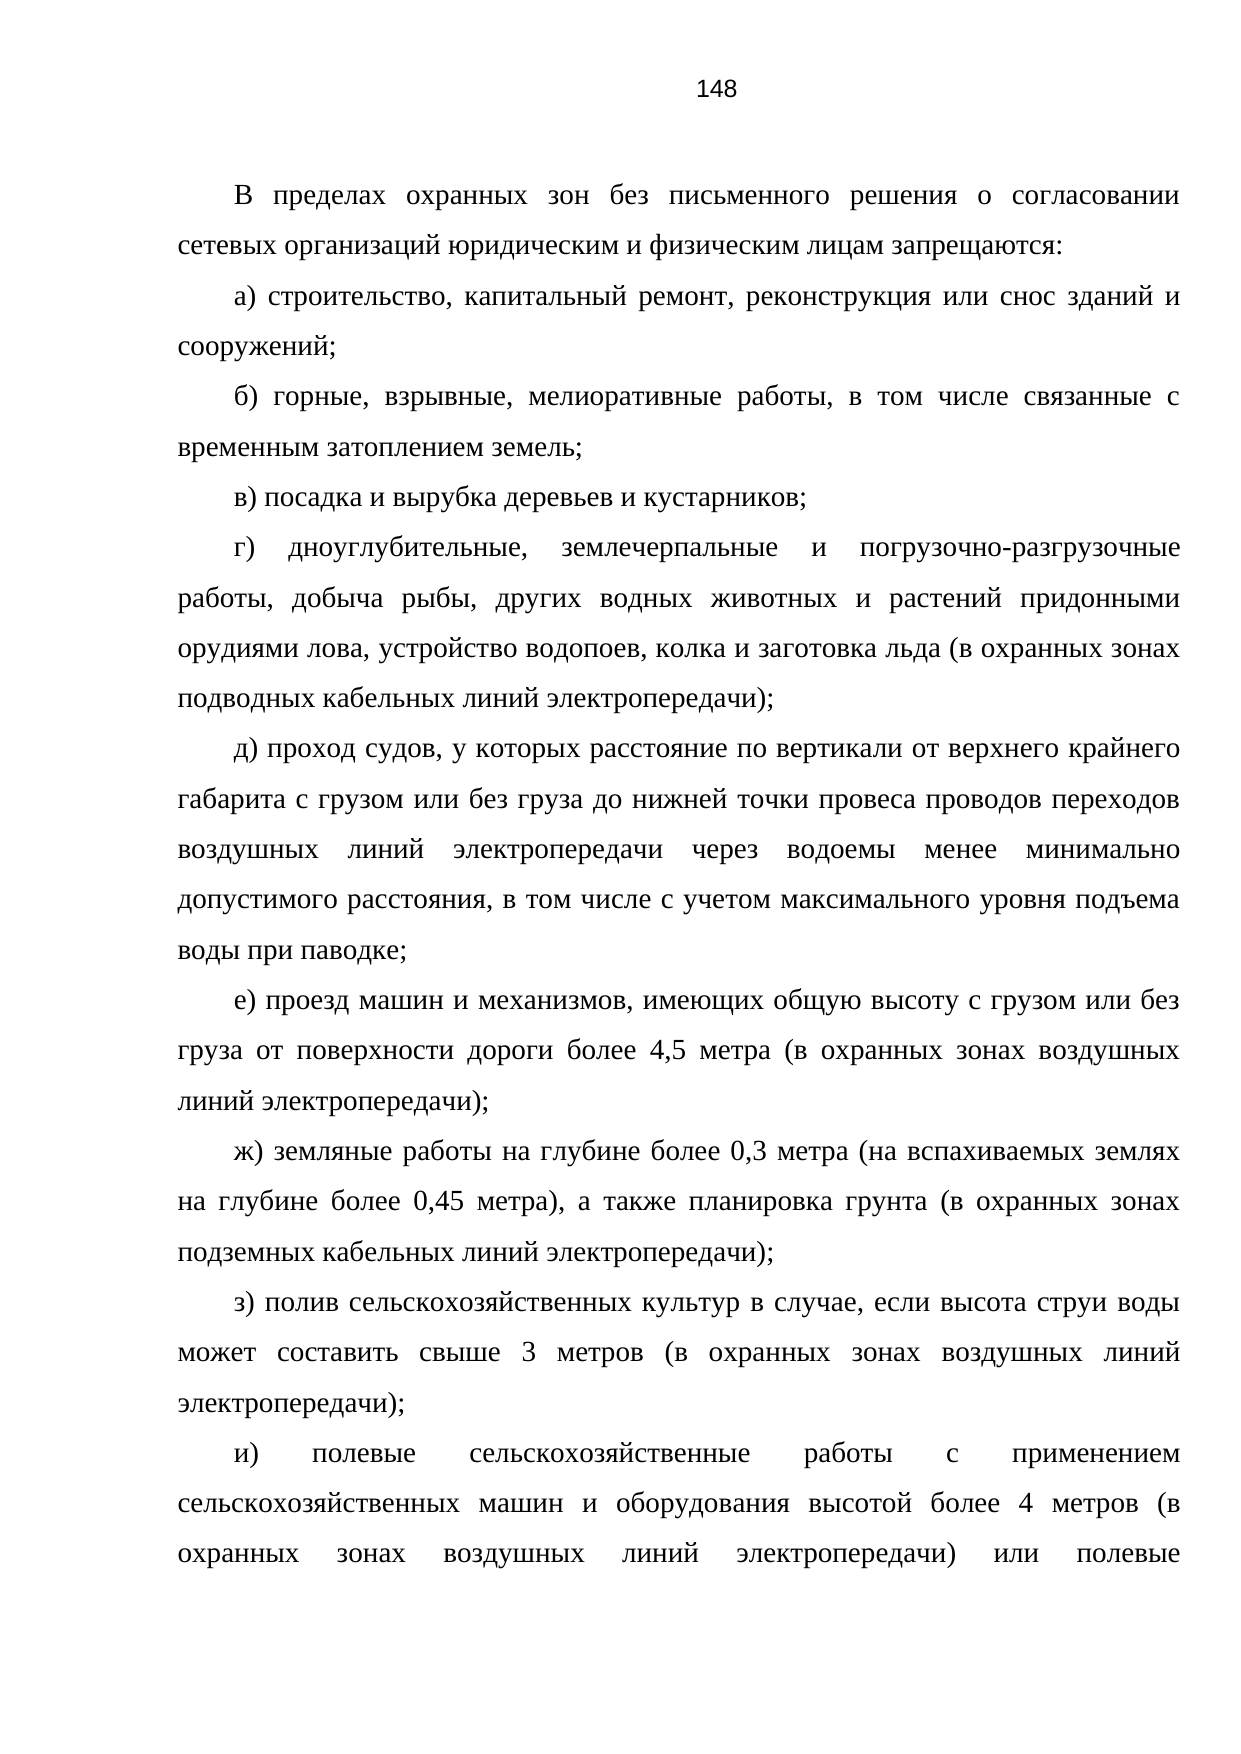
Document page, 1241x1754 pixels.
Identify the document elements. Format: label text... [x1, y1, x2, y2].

text е) проезд машин и механизмов, имеющих общую высоту с грузом или без груза от поверхности дороги более (в охранных зонах воздушных линий электропередачи); [177, 982, 1181, 1116]
text г) дноуглубительные, землечерпальные и погрузочно-разгрузочные работы, добыча рыбы, других водных животных и растений придонными орудиями лова, устройство водопоев, колка и заготовка льда (в охранных зонах подводных кабельных линий электропередачи); [177, 529, 1181, 714]
text а) строительство, капитальный ремонт, реконструкция или снос зданий и сооружений; [177, 278, 1181, 362]
text д) проход судов, у которых расстояние по вертикали от верхнего крайнего габарита с грузом или без груза до нижней точки провеса проводов переходов воздушных линий электропередачи через водоемы менее минимально допустимого расстояния, в том числе с учетом максимального уровня подъема воды при паводке; [177, 731, 1181, 965]
text ж) земляные работы на глубине более (на вспахиваемых землях на глубине более ), а также планировка грунта (в охранных зонах подземных кабельных линий электропередачи); [177, 1133, 1181, 1267]
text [177, 1435, 1181, 1569]
text б) горные, взрывные, мелиоративные работы, в том числе связанные с временным затоплением земель; [177, 378, 1181, 462]
text з) полив сельскохозяйственных культур в случае, если высота струи воды может составить свыше (в охранных зонах воздушных линий электропередачи); [177, 1284, 1181, 1418]
text В пределах охранных зон без письменного решения о согласовании сетевых организаций юридическим и физическим лицам запрещаются: [177, 177, 1181, 261]
text в) посадка и вырубка деревьев и кустарников; [177, 479, 1181, 513]
